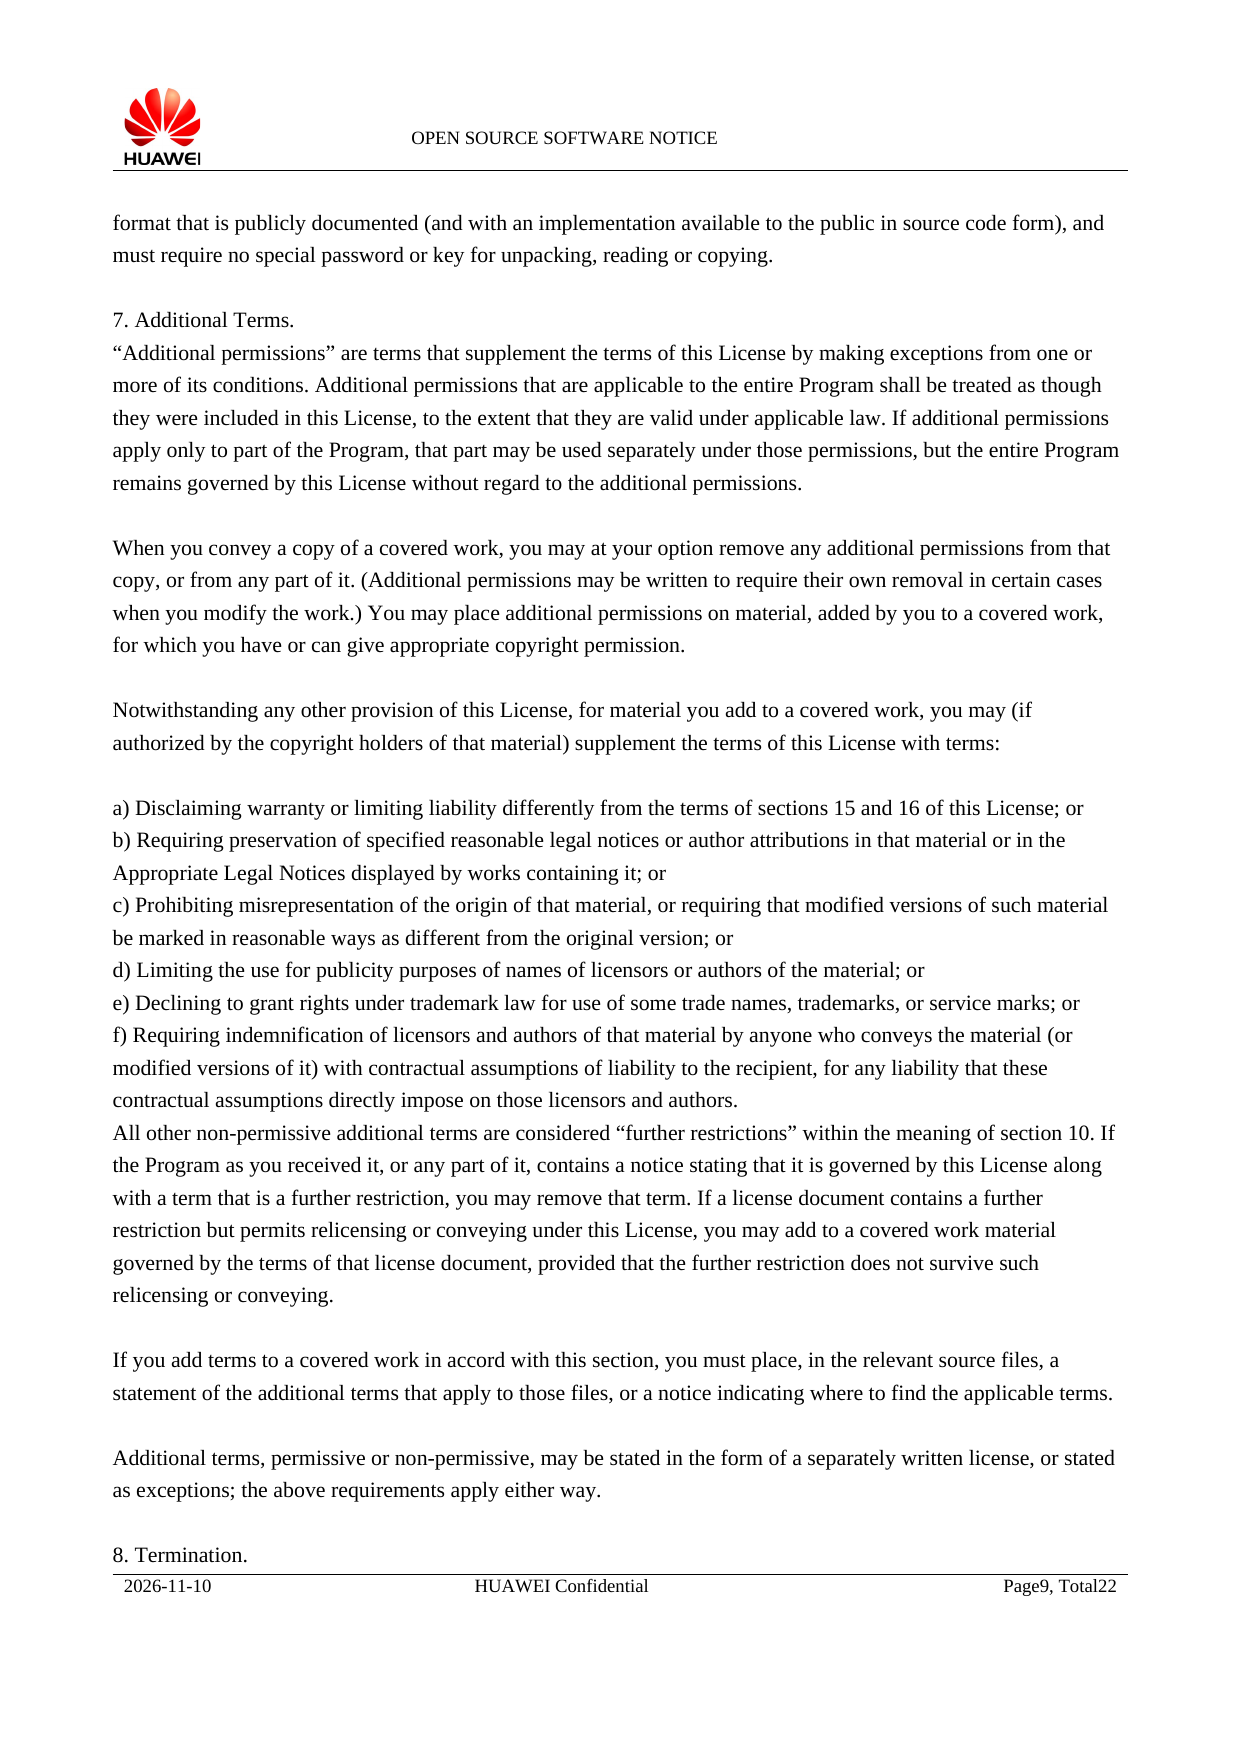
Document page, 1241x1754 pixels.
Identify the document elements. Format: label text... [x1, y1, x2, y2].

picture [124, 88, 201, 165]
